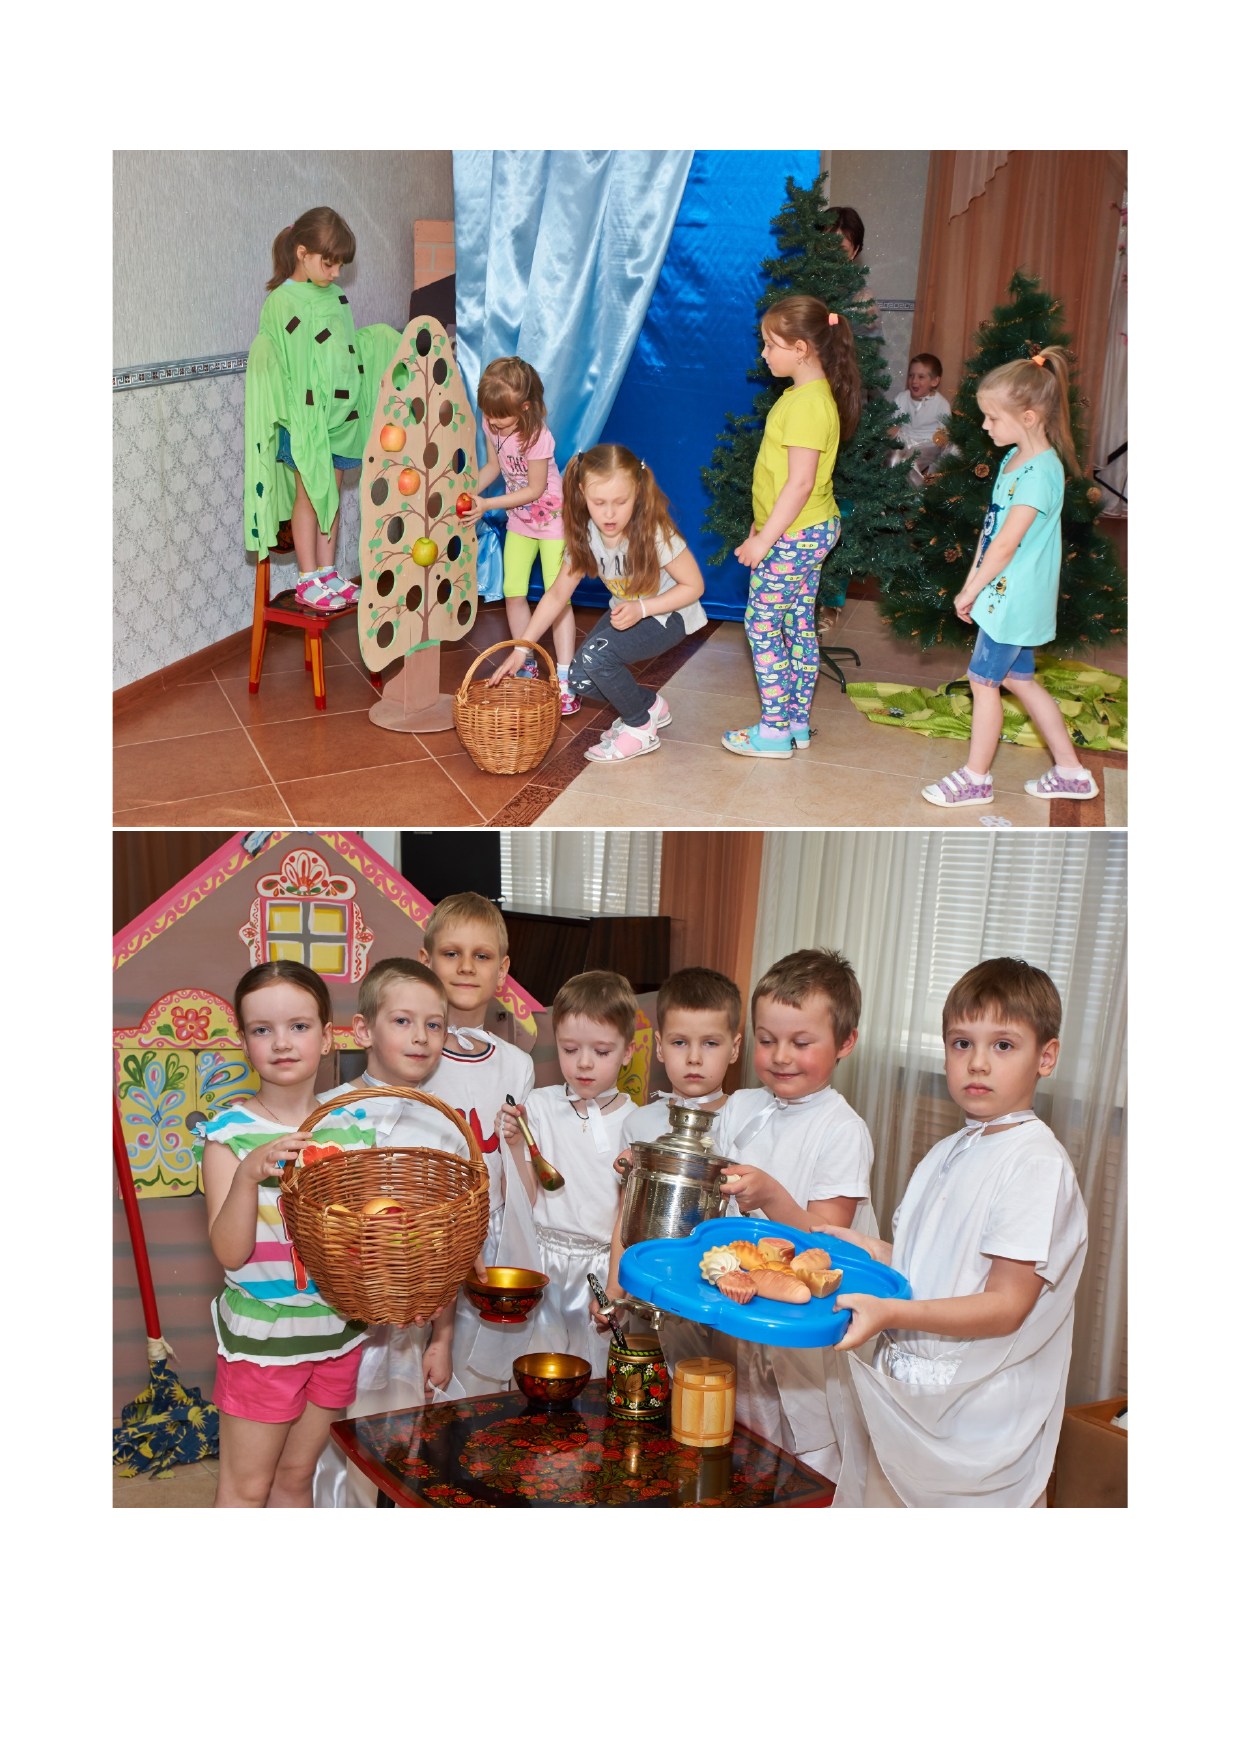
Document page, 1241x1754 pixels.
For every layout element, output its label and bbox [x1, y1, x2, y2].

picture [112, 150, 1128, 827]
picture [112, 831, 1128, 1508]
